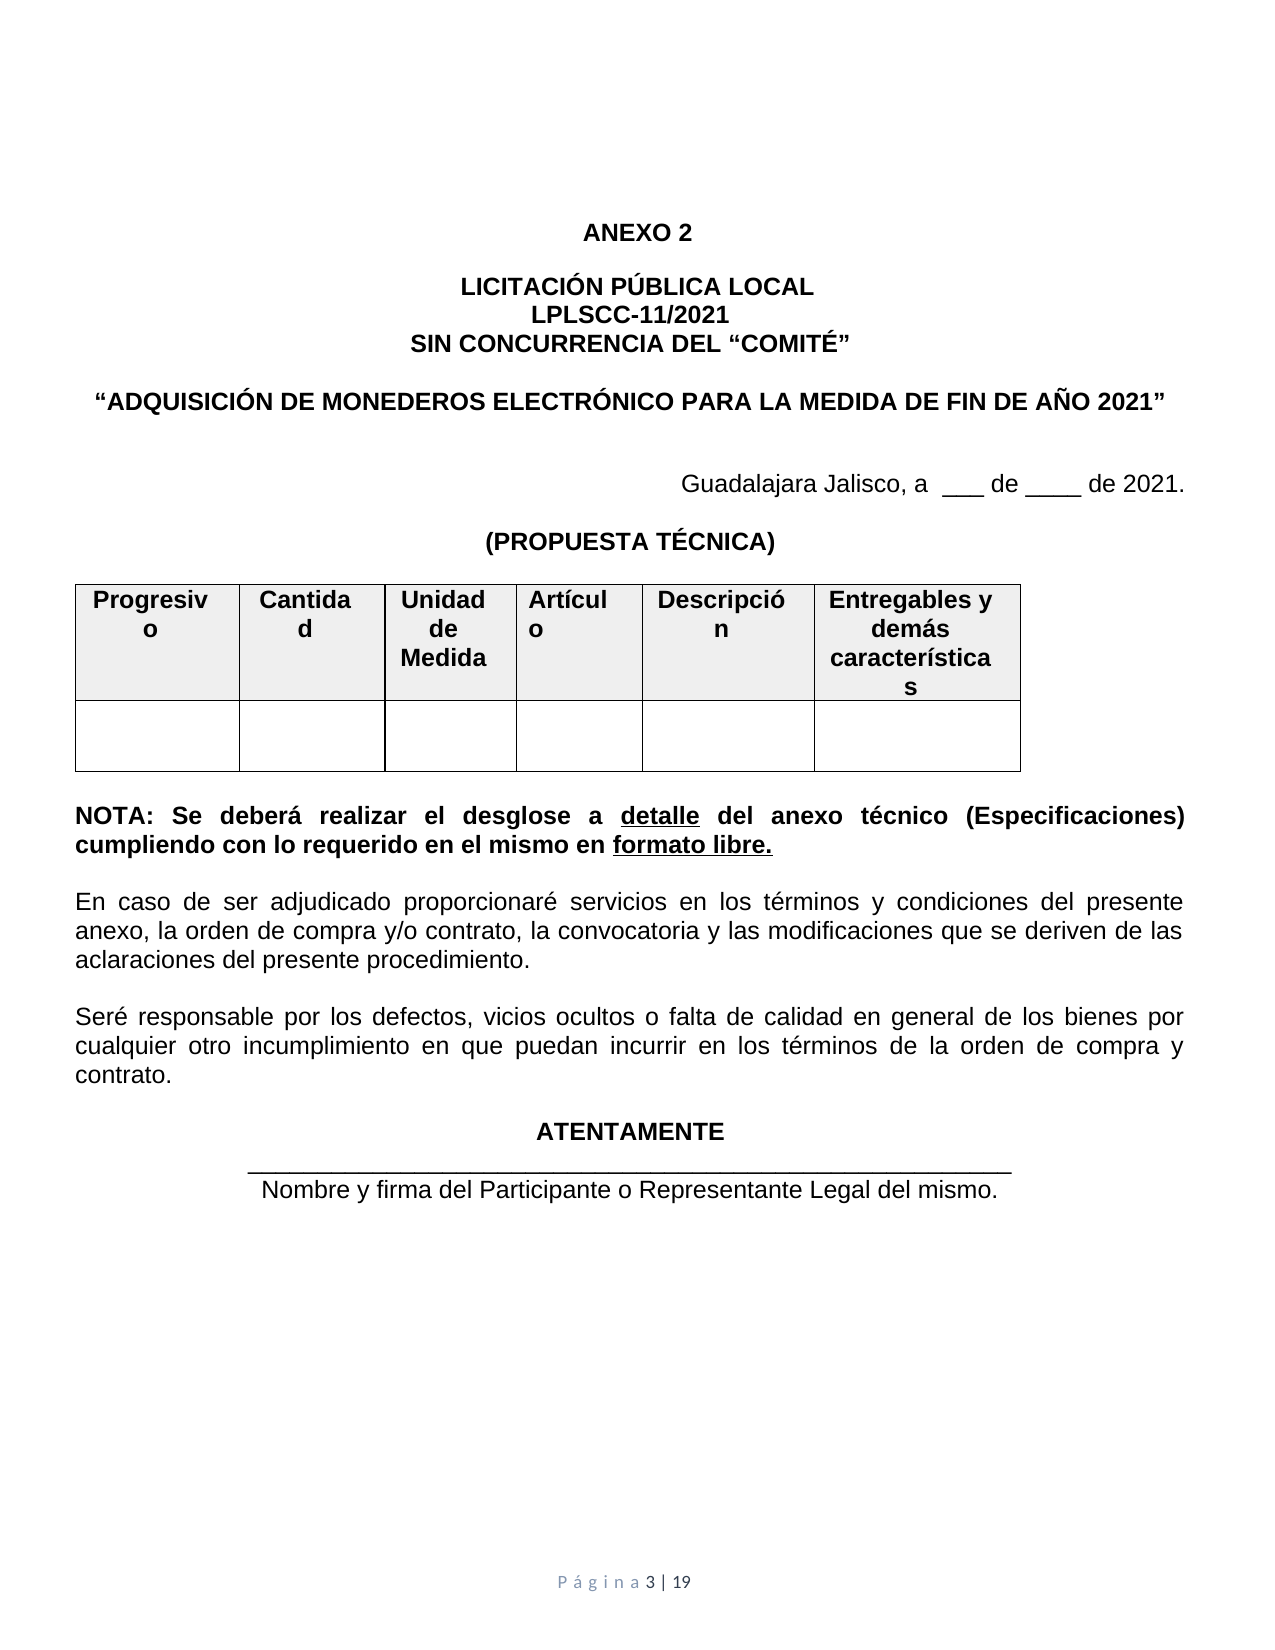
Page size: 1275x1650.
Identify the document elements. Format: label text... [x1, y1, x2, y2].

text NOTA: Se deberá realizar el desglose a detalle del anexo técnico (Especificaciones) cumpliendo con lo requerido en el mismo en formato libre. [75, 801, 1185, 858]
table_cell [815, 701, 1020, 771]
text Nombre y firma del Participante o Representante Legal del mismo. [75, 1175, 1185, 1203]
text En caso de ser adjudicado proporcionaré servicios en los términos y condiciones del presente anexo, la orden de compra y/o contrato, la convocatoria y las modificaciones que se deriven de las aclaraciones del presente procedimiento. [75, 887, 1185, 973]
text Guadalajara Jalisco, a ___ de ____ de 2021. [75, 469, 1185, 498]
text LPLSCC-11/2021 [75, 301, 1185, 329]
text ATENTAMENTE [75, 1117, 1185, 1146]
table_header Cantidad [240, 585, 384, 700]
text ANEXO 2 [75, 218, 1200, 247]
text _______________________________________________________ [75, 1146, 1185, 1175]
text (PROPUESTA TÉCNICA) [75, 527, 1185, 556]
text Seré responsable por los defectos, vicios ocultos o falta de calidad en general de los bienes por cualquier otro incumplimiento en que puedan incurrir en los términos de la orden de compra y contrato. [75, 1002, 1185, 1088]
text “ADQUISICIÓN DE MONEDEROS ELECTRÓNICO PARA LA MEDIDA DE FIN DE AÑO 2021” [75, 387, 1185, 416]
table_header Unidad de Medida [386, 585, 516, 700]
table_header Artículo [517, 585, 642, 700]
table_cell [76, 701, 239, 771]
table_cell [643, 701, 814, 771]
table_cell [386, 701, 516, 771]
table_cell [240, 701, 384, 771]
table_header Entregables y demás características [815, 585, 1020, 700]
text LICITACIÓN PÚBLICA LOCAL [75, 272, 1200, 301]
table_header Progresivo [76, 585, 239, 700]
text SIN CONCURRENCIA DEL “COMITÉ” [75, 329, 1185, 358]
table_header Descripción [643, 585, 814, 700]
table_cell [517, 701, 642, 771]
